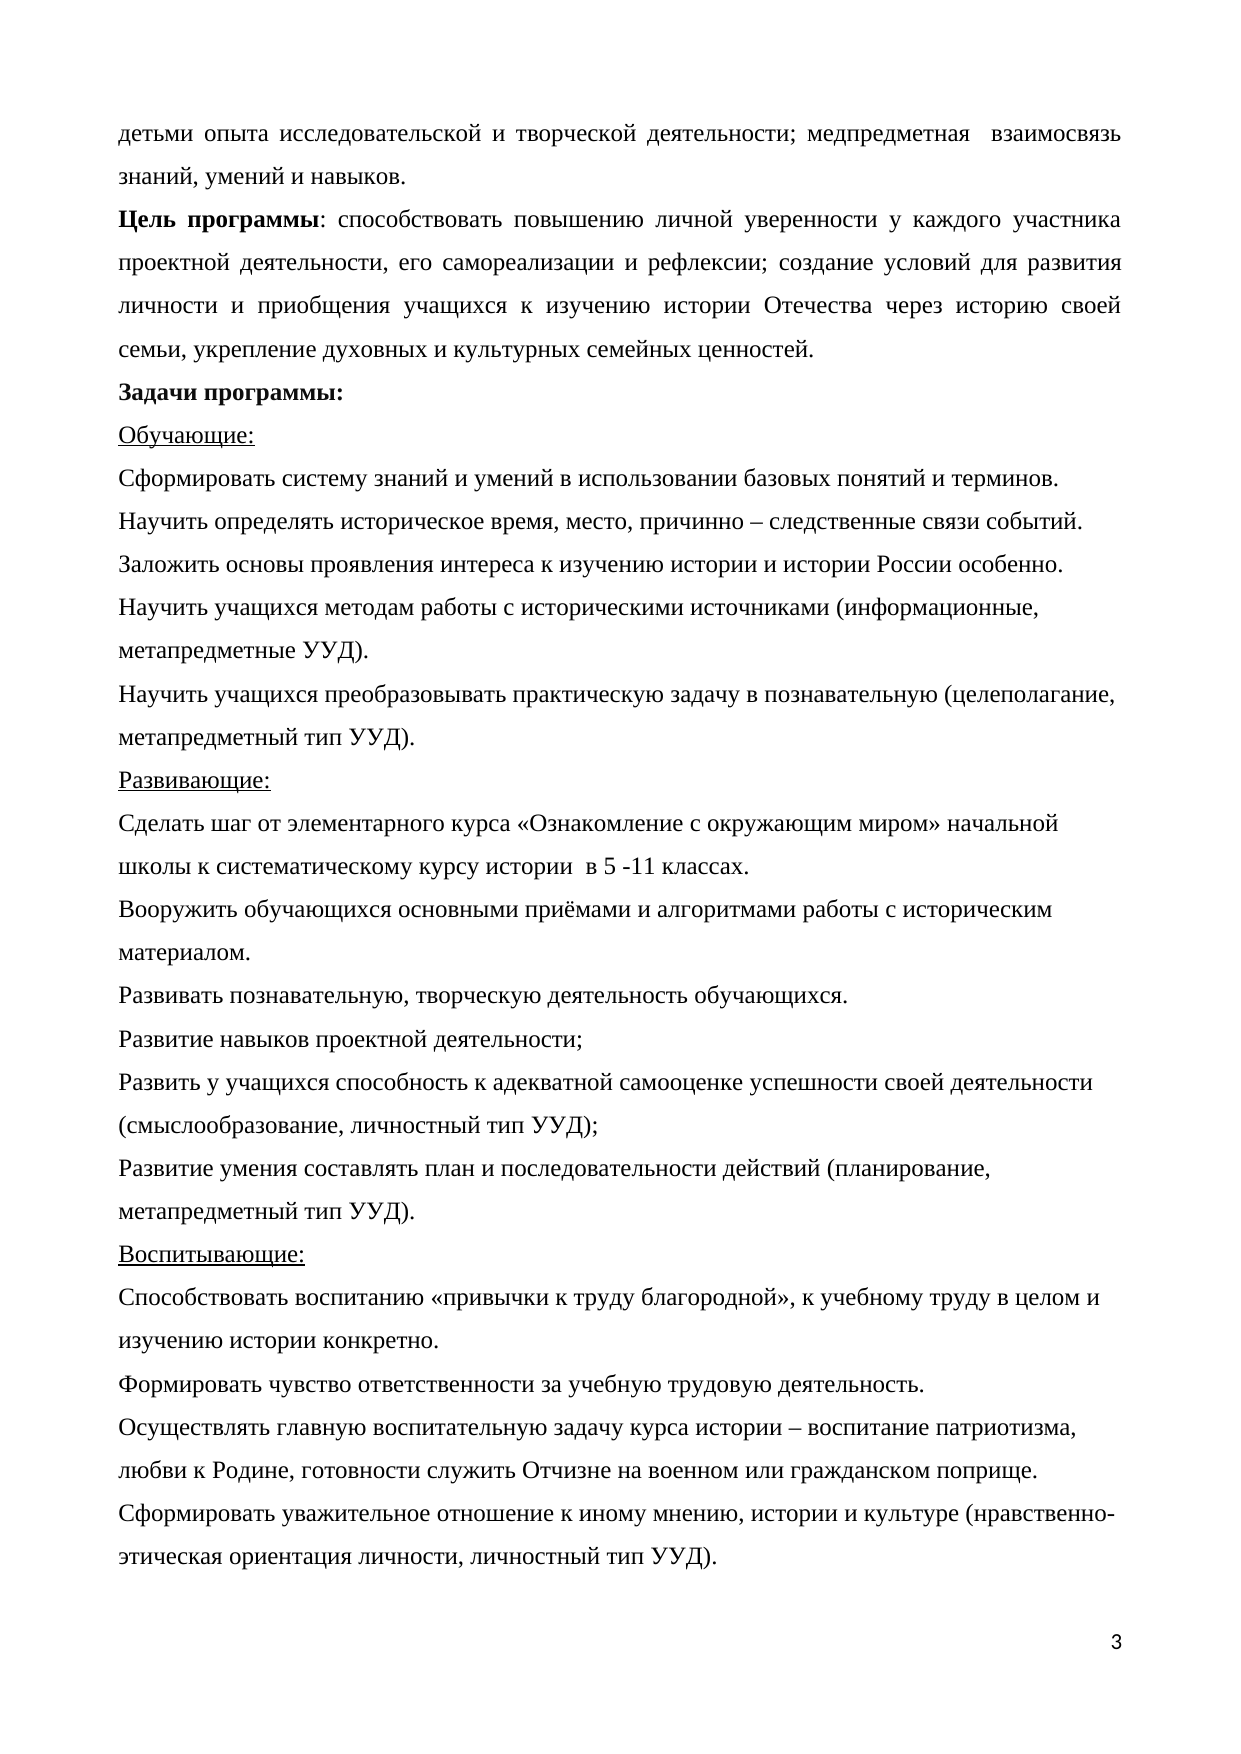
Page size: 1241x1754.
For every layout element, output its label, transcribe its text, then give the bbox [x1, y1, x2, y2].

text Цель программы: способствовать повышению личной уверенности у каждого участника проектной деятельности, его самореализации и рефлексии; создание условий для развития личности и приобщения учащихся к изучению истории Отечества через историю своей семьи, укрепление духовных и культурных семейных ценностей. [118, 204, 1122, 362]
text Обучающие: Сформировать систему знаний и умений в использовании базовых понятий и терминов. Научить определять историческое время, место, причинно – следственные связи событий. Заложить основы проявления интереса к изучению истории и истории России особенно. [118, 420, 1122, 578]
text Научить учащихся преобразовывать практическую задачу в познавательную (целеполагание, метапредметный тип УУД). [118, 679, 1122, 751]
text Задачи программы: [118, 377, 1122, 406]
text Развитие умения составлять план и последовательности действий (планирование, метапредметный тип УУД). [118, 1153, 1122, 1225]
text Развить у учащихся способность к адекватной самооценке успешности своей деятельности (смыслообразование, личностный тип УУД); [118, 1067, 1122, 1139]
text Воспитывающие: Способствовать воспитанию «привычки к труду благородной», к учебному труду в целом и изучению истории конкретно. Формировать чувство ответственности за учебную трудовую деятельность. Осуществлять главную воспитательную задачу курса истории – воспитание патриотизма, любви к Родине, готовности служить Отчизне на военном или гражданском поприще. [118, 1239, 1122, 1484]
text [118, 118, 1122, 190]
text Развитие навыков проектной деятельности; [118, 1024, 1122, 1052]
text Развивающие: Сделать шаг от элементарного курса «Ознакомление с окружающим миром» начальной школы к систематическому курсу истории в 5 -11 классах. Вооружить обучающихся основными приёмами и алгоритмами работы с историческим материалом. Развивать познавательную, творческую деятельность обучающихся. [118, 765, 1122, 1009]
text Сформировать уважительное отношение к иному мнению, истории и культуре (нравственно-этическая ориентация личности, личностный тип УУД). [118, 1498, 1122, 1570]
text Научить учащихся методам работы с историческими источниками (информационные, метапредметные УУД). [118, 592, 1122, 664]
